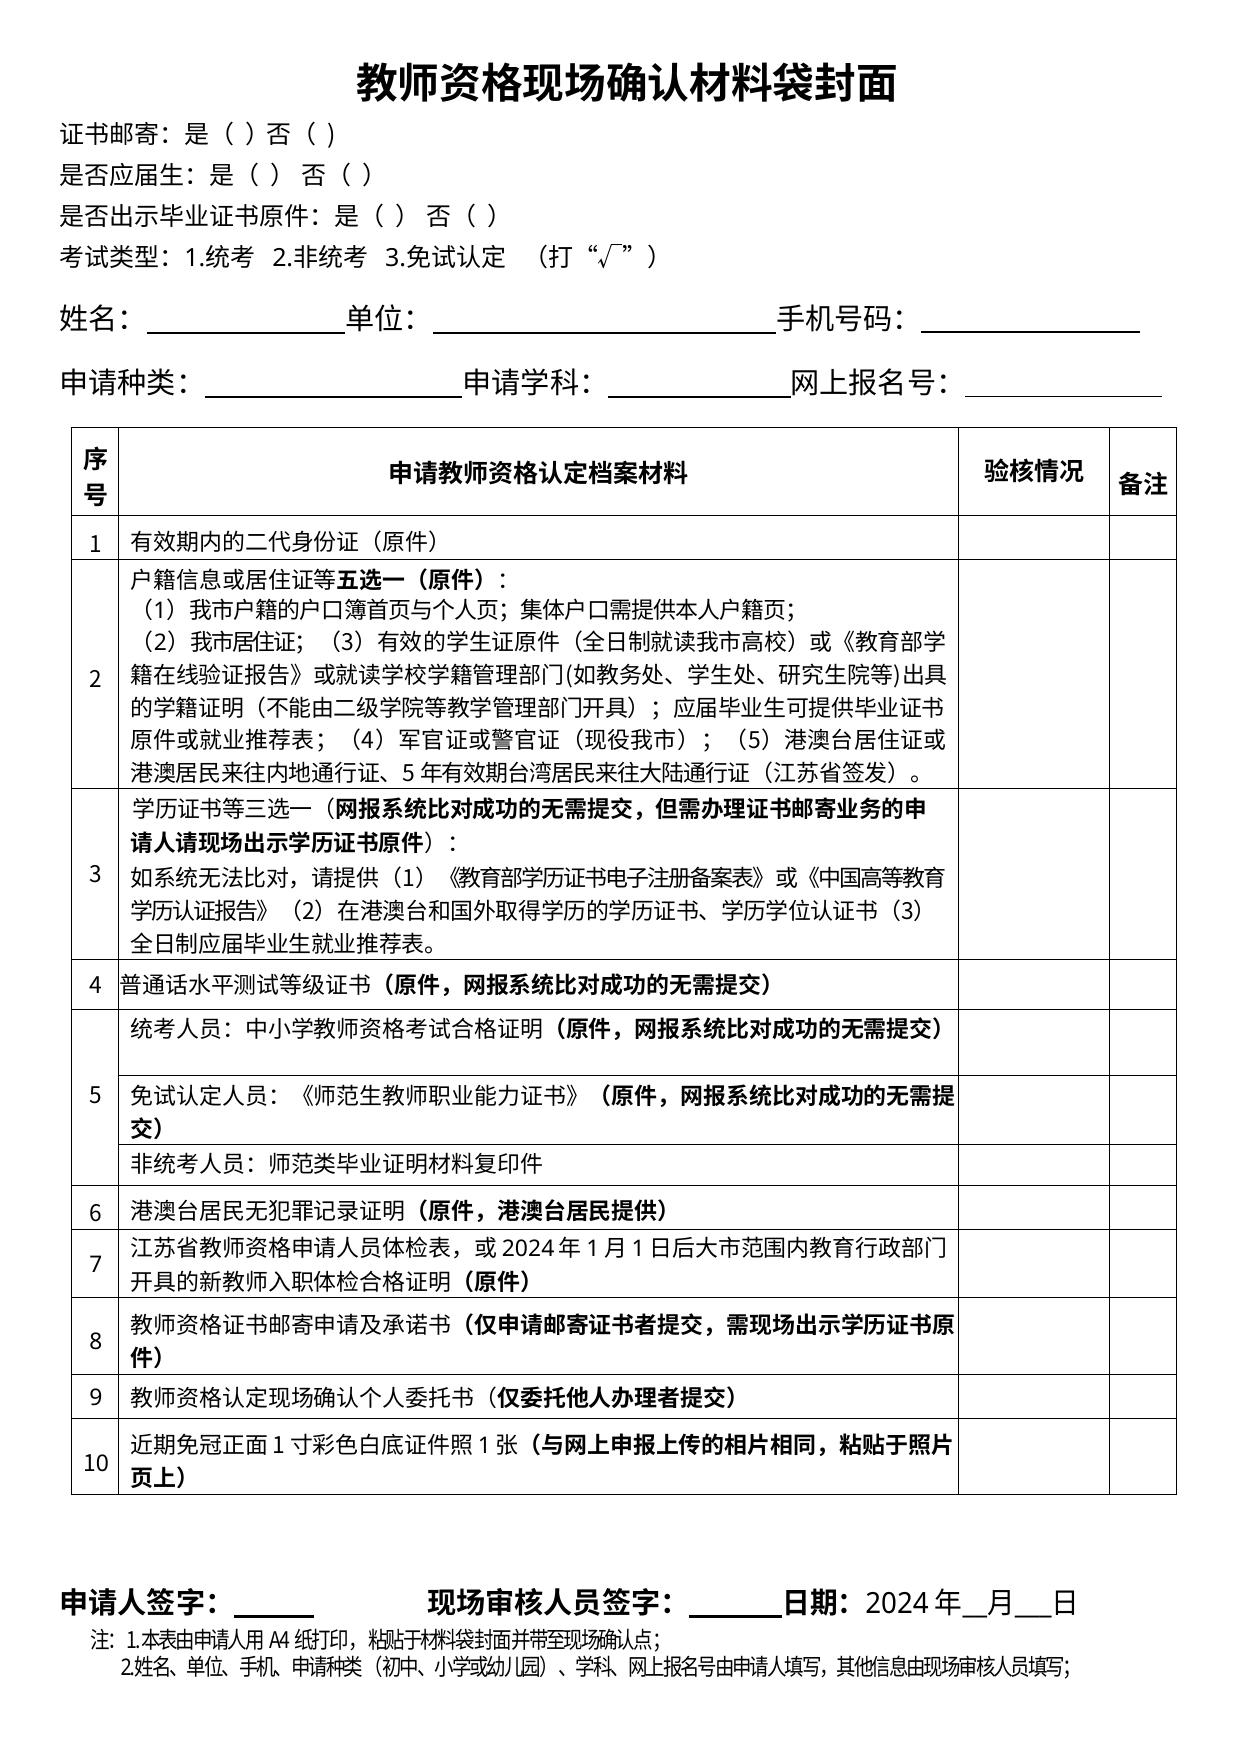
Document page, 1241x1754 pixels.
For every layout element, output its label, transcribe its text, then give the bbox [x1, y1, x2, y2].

table_cell 6 [72, 1186, 118, 1229]
table_cell 非统考人员：师范类毕业证明材料复印件 [119, 1145, 958, 1185]
text 是否应届生：是（ ） 否（ ） [59, 156, 1164, 192]
table_cell 10 [72, 1419, 118, 1493]
table_cell [959, 1230, 1109, 1297]
table_cell [1110, 1186, 1176, 1229]
table_cell 9 [72, 1375, 118, 1418]
table_cell [959, 1145, 1109, 1185]
text 证书邮寄：是（ ）否（ ) [59, 115, 1194, 151]
table_cell 2 [72, 560, 118, 788]
table_cell 免试认定人员：《师范生教师职业能力证书》（原件，网报系统比对成功的无需提交） [119, 1076, 958, 1144]
table_cell 教师资格认定现场确认个人委托书（仅委托他人办理者提交） [119, 1375, 958, 1418]
table_cell 3 [72, 789, 118, 959]
table_cell 统考人员：中小学教师资格考试合格证明（原件，网报系统比对成功的无需提交） [119, 1010, 958, 1075]
list 2.姓名、单位、手机、申请种类（初中、小学或幼儿园）、学科、网上报名号由申请人填写，其他信息由现场审核人员填写； [59, 1656, 1194, 1681]
table_cell [1110, 1375, 1176, 1418]
table_cell 江苏省教师资格申请人员体检表，或2024年1月1日后大市范围内教育行政部门开具的新教师入职体检合格证明（原件） [119, 1230, 958, 1297]
table_cell [959, 1419, 1109, 1493]
text 申请人签字： 现场审核人员签字： 日期：2024年__月___日 [59, 1579, 1194, 1622]
table_cell 1 [72, 516, 118, 559]
table_cell [959, 960, 1109, 1009]
table_header 验核情况 [959, 428, 1109, 515]
table_cell 8 [72, 1298, 118, 1373]
table_cell [959, 1076, 1109, 1144]
table_cell [959, 1375, 1109, 1418]
table_cell 普通话水平测试等级证书（原件，网报系统比对成功的无需提交） [119, 960, 958, 1009]
table_cell 户籍信息或居住证等五选一（原件）： （1）我市户籍的户口簿首页与个人页；集体户口需提供本人户籍页； （2）我市居住证；（3）有效的学生证原件（全日制就读我市高校）或《教育部学籍在线验证报告》或就读学校学籍管理部门(如教务处、学生处、研究生院等)出具的学籍证明（不能由二级学院等教学管理部门开具）；应届毕业生可提供毕业证书原件或就业推荐表；（4）军官证或警官证（现役我市）；（5）港澳台居住证或港澳居民来往内地通行证、5年有效期台湾居民来往大陆通行证（江苏省签发）。 [119, 560, 958, 788]
table_cell [1110, 1298, 1176, 1373]
table_cell [959, 1186, 1109, 1229]
text 是否出示毕业证书原件：是（ ） 否（ ） [59, 196, 1164, 233]
table_cell 教师资格证书邮寄申请及承诺书（仅申请邮寄证书者提交，需现场出示学历证书原件） [119, 1298, 958, 1373]
table_cell 港澳台居民无犯罪记录证明（原件，港澳台居民提供） [119, 1186, 958, 1229]
table_cell [1110, 960, 1176, 1009]
table_cell [959, 789, 1109, 959]
table_header 申请教师资格认定档案材料 [119, 428, 958, 515]
text 考试类型：1.统考 2.非统考 3.免试认定 （打“√”） [59, 237, 1164, 273]
table_cell [959, 516, 1109, 559]
table_cell [1110, 789, 1176, 959]
table_cell 4 [72, 960, 118, 1009]
table_cell [1110, 1010, 1176, 1075]
table_cell 5 [72, 1010, 118, 1185]
table_cell [1110, 1076, 1176, 1144]
table_cell [1110, 516, 1176, 559]
table_cell 7 [72, 1230, 118, 1297]
text 注：1.本表由申请人用A4纸打印，粘贴于材料袋封面并带至现场确认点； [59, 1629, 1194, 1654]
table_cell [1110, 560, 1176, 788]
table_cell 近期免冠正面1寸彩色白底证件照1张（与网上申报上传的相片相同，粘贴于照片页上） [119, 1419, 958, 1493]
text 姓名： 单位： 手机号码： [59, 296, 1164, 338]
text 教师资格现场确认材料袋封面 [59, 50, 1194, 110]
table_cell [959, 1298, 1109, 1373]
table_header 备注 [1110, 428, 1176, 515]
table_cell [959, 560, 1109, 788]
table_cell [1110, 1230, 1176, 1297]
table_cell [1110, 1145, 1176, 1185]
text 申请种类： 申请学科： 网上报名号： [59, 360, 1194, 402]
table_header 序号 [72, 428, 118, 515]
table_cell 学历证书等三选一（网报系统比对成功的无需提交，但需办理证书邮寄业务的申请人请现场出示学历证书原件）： 如系统无法比对，请提供（1）《教育部学历证书电子注册备案表》或《中国高等教育学历认证报告》（2）在港澳台和国外取得学历的学历证书、学历学位认证书（3）全日制应届毕业生就业推荐表。 [119, 789, 958, 959]
table_cell 有效期内的二代身份证（原件） [119, 516, 958, 559]
table_cell [1110, 1419, 1176, 1493]
table_cell [959, 1010, 1109, 1075]
